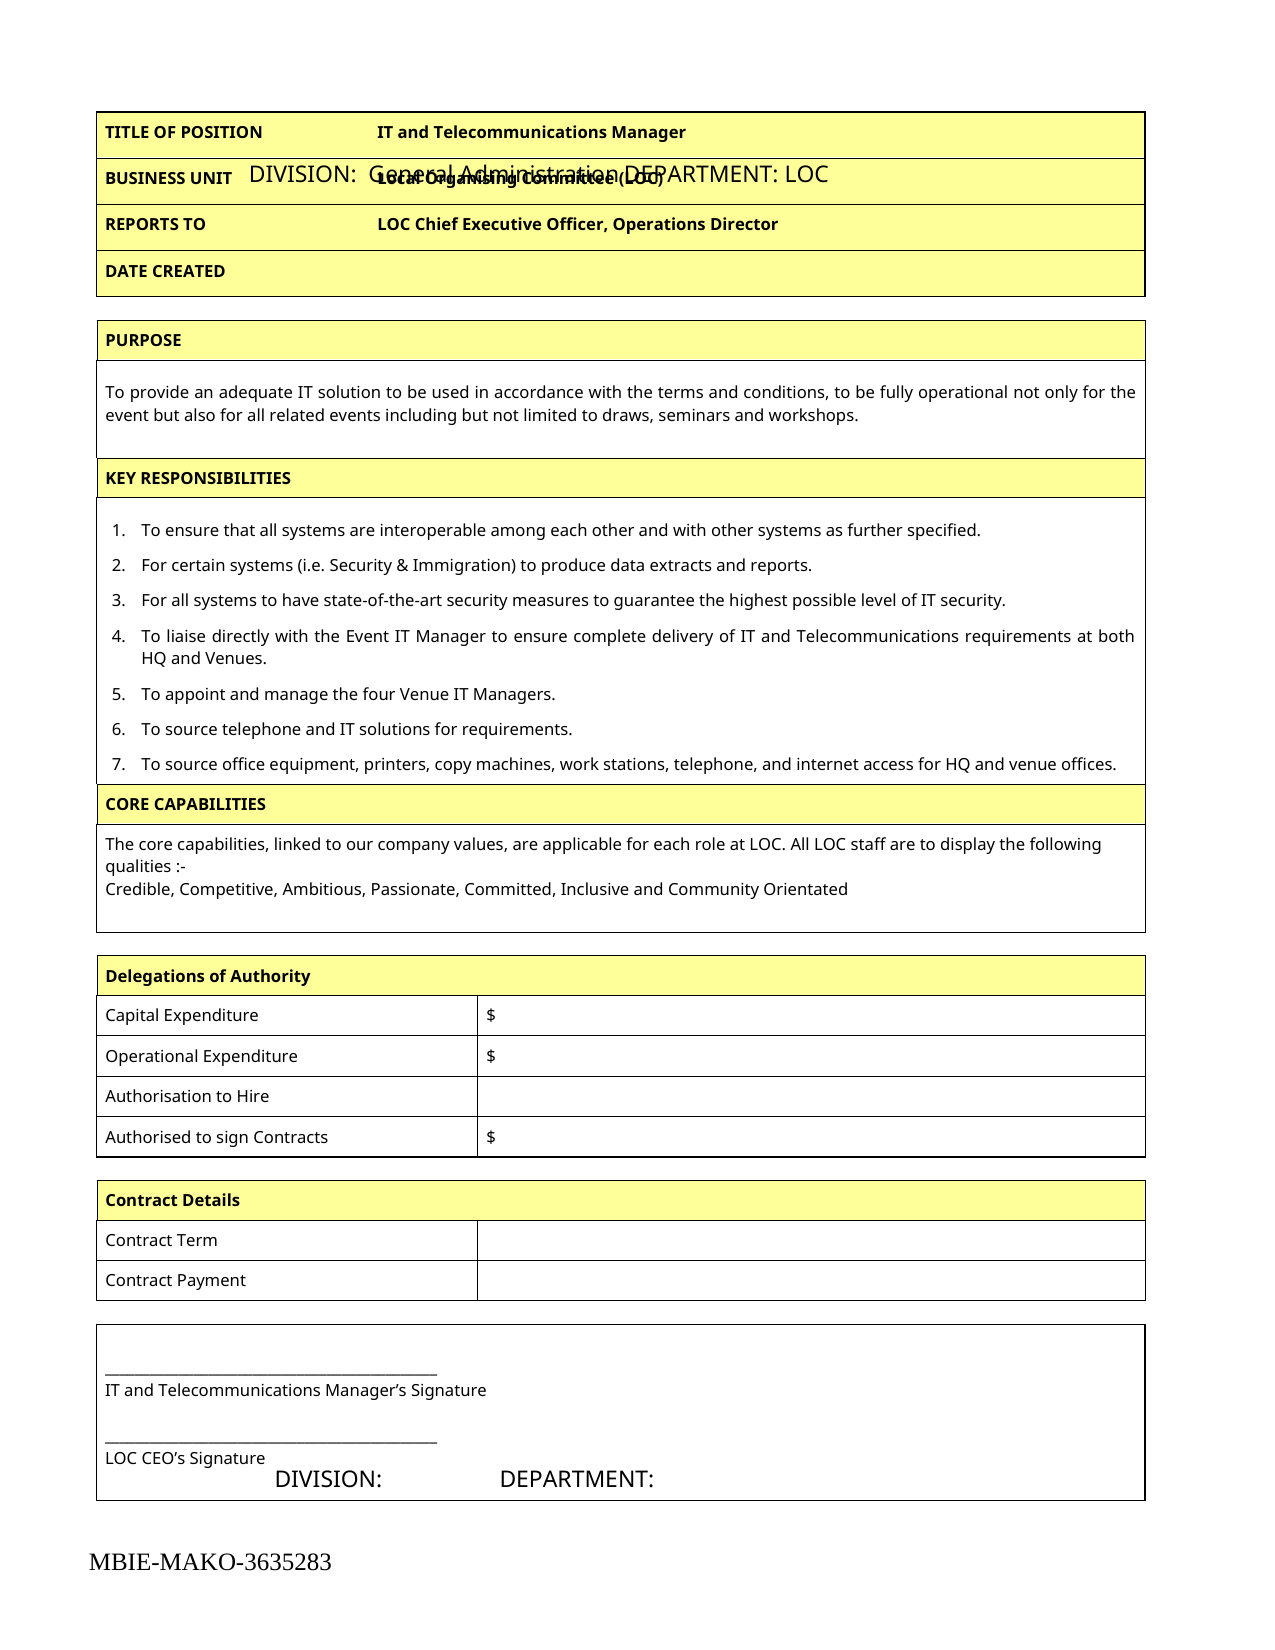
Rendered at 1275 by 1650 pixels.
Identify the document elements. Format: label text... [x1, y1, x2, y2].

table_header PURPOSE [98, 321, 1145, 359]
table_header [478, 1181, 1145, 1220]
table_cell Authorisation to Hire [97, 1077, 477, 1116]
table_cell CORE CAPABILITIES [98, 785, 1145, 823]
table_cell To ensure that all systems are interoperable among each other and with other systems as further specified. For certain systems (i.e. Security & Immigration) to produce data extracts and reports. For all systems to have state-of-the-art security measures to guarantee the highest possible level of IT security. To liaise directly with the Event IT Manager to ensure complete delivery of IT and Telecommunications requirements at both HQ and Venues. To appoint and manage the four Venue IT Managers. To source telephone and IT solutions for requirements. To source office equipment, printers, copy machines, work stations, telephone, and internet access for HQ and venue offices. [97, 498, 1145, 784]
table_cell To provide an adequate IT solution to be used in accordance with the terms and conditions, to be fully operational not only for the event but also for all related events including but not limited to draws, seminars and workshops. [97, 361, 1145, 457]
table_cell REPORTS TO LOC Chief Executive Officer, Operations Director [97, 205, 1144, 250]
table_header TITLE OF POSITION IT and Telecommunications Manager [97, 113, 1144, 157]
table_header Delegations of Authority [98, 956, 478, 995]
table_cell Contract Payment [97, 1261, 477, 1300]
table_cell DATE CREATED [97, 251, 1144, 296]
table_cell Authorised to sign Contracts [97, 1117, 477, 1156]
table_cell Operational Expenditure [97, 1036, 477, 1076]
table_cell $ [478, 996, 1145, 1035]
table_cell [478, 1221, 1145, 1260]
table_header _____________________________________________ IT and Telecommunications Manager’s Signature _____________________________________________ LOC CEO’s Signature [97, 1325, 1144, 1500]
table_cell $ [478, 1036, 1145, 1076]
table_cell KEY RESPONSIBILITIES [98, 459, 1145, 497]
table_cell BUSINESS UNIT Local Organising Committee (LOC) [97, 159, 1144, 204]
table_cell $ [478, 1117, 1145, 1156]
table_cell [478, 1077, 1145, 1116]
table_cell The core capabilities, linked to our company values, are applicable for each role at LOC. All LOC staff are to display the following qualities :- Credible, Competitive, Ambitious, Passionate, Committed, Inclusive and Community Orientated [97, 825, 1145, 932]
table_cell [478, 1261, 1145, 1300]
table_header Contract Details [98, 1181, 478, 1220]
table_cell Contract Term [97, 1221, 477, 1260]
table_cell Capital Expenditure [97, 996, 477, 1035]
table_header [478, 956, 1145, 995]
